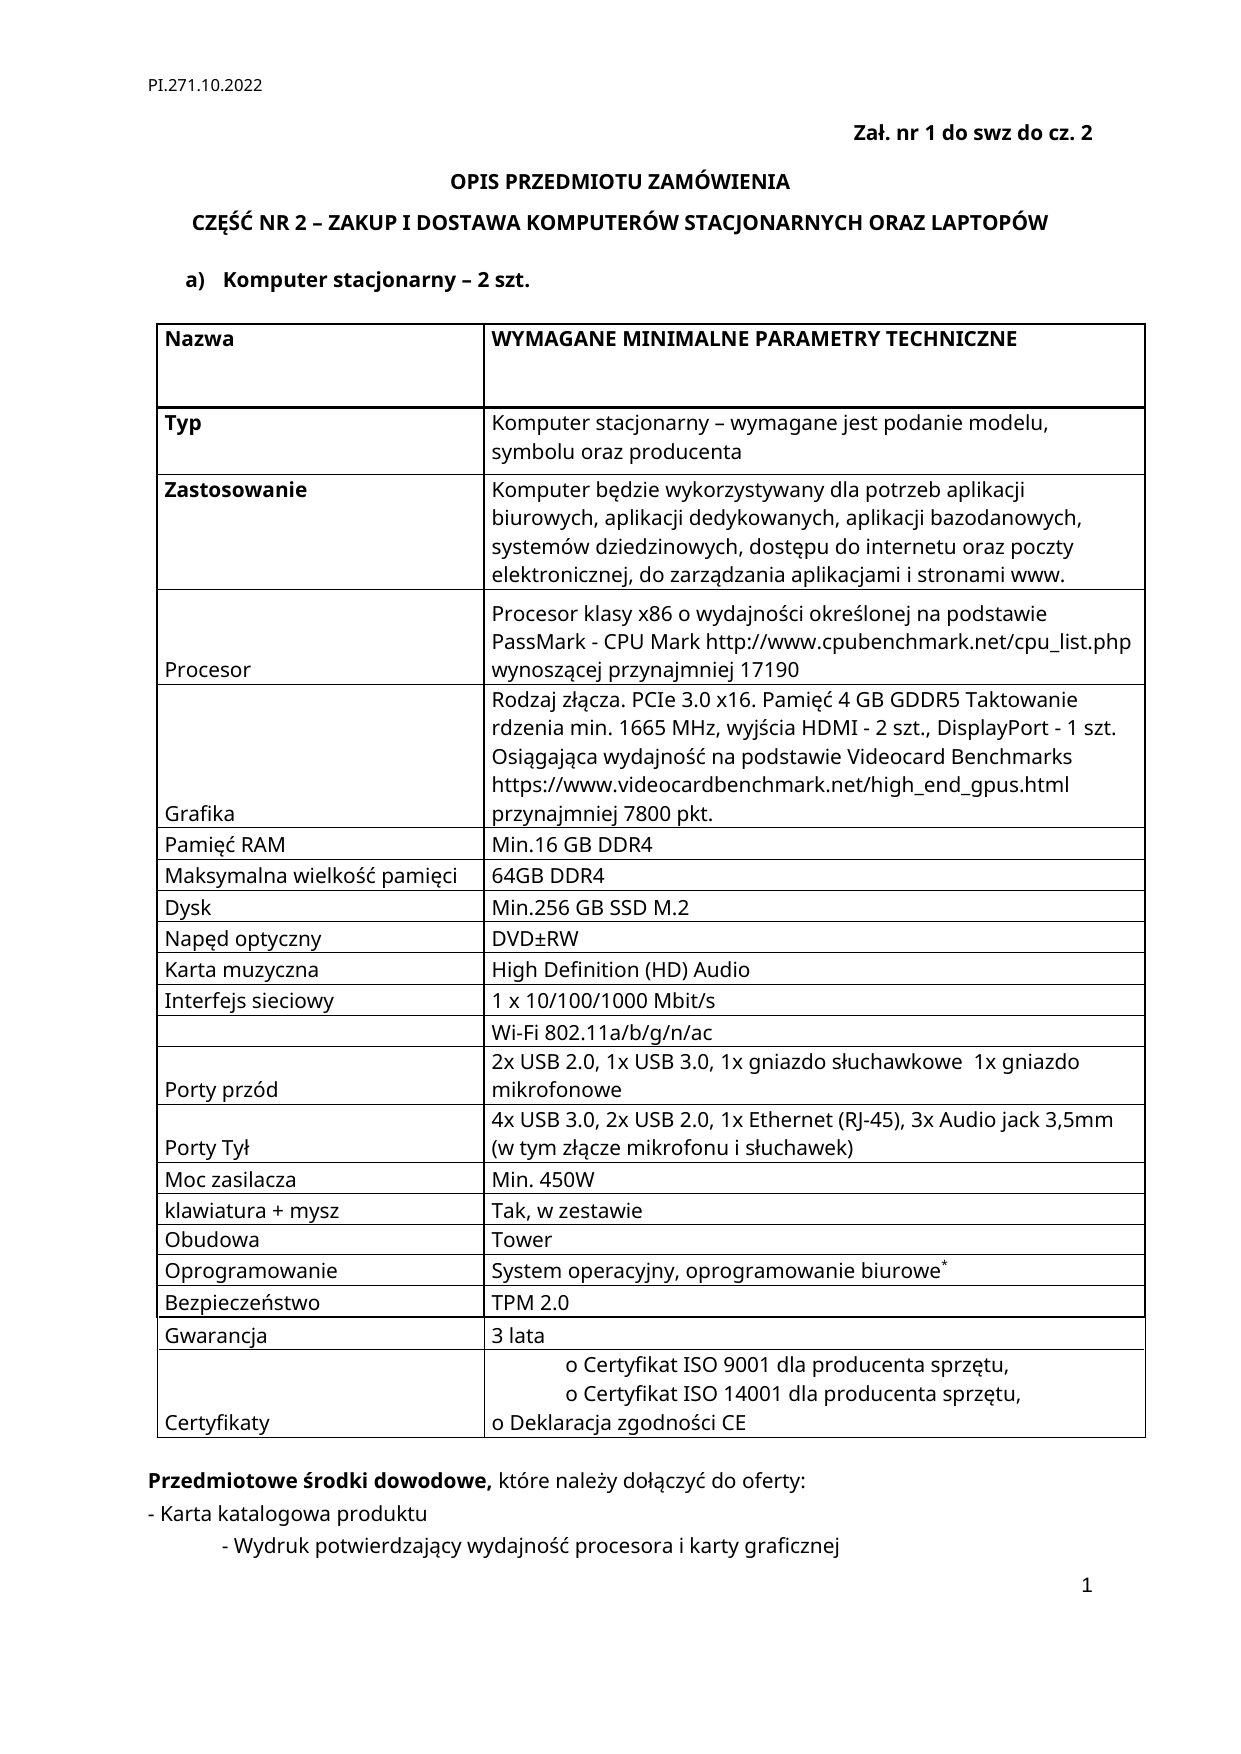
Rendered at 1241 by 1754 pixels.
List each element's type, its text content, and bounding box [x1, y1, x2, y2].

table_cell Bezpieczeństwo [158, 1286, 483, 1316]
table_cell [158, 1016, 483, 1046]
table_cell Oprogramowanie [158, 1255, 483, 1285]
table_cell High Definition (HD) Audio [485, 953, 1144, 983]
table_header WYMAGANE MINIMALNE PARAMETRY TECHNICZNE [485, 325, 1144, 406]
table_cell Min. 450W [485, 1163, 1144, 1193]
list - Wydruk potwierdzający wydajność procesora i karty graficznej [148, 1531, 1092, 1560]
table_cell TPM 2.0 [485, 1286, 1144, 1316]
table_cell Certyfikaty [158, 1350, 484, 1437]
table_cell Zastosowanie [158, 475, 483, 589]
table_cell Procesor klasy x86 o wydajności określonej na podstawie PassMark - CPU Mark http://www.cpubenchmark.net/cpu_list.php wynoszącej przynajmniej 17190 [485, 590, 1144, 684]
text - Karta katalogowa produktu [148, 1499, 1092, 1527]
table_cell 4x USB 3.0, 2x USB 2.0, 1x Ethernet (RJ-45), 3x Audio jack 3,5mm (w tym złącze mikrofonu i słuchawek) [485, 1105, 1144, 1162]
table_cell Procesor [158, 590, 483, 684]
table_cell Rodzaj złącza. PCIe 3.0 x16. Pamięć 4 GB GDDR5 Taktowanie rdzenia min. 1665 MHz, wyjścia HDMI - 2 szt., DisplayPort - 1 szt. Osiągająca wydajność na podstawie Videocard Benchmarks https://www.videocardbenchmark.net/high_end_gpus.html przynajmniej 7800 pkt. [485, 685, 1144, 827]
table_cell Komputer będzie wykorzystywany dla potrzeb aplikacji biurowych, aplikacji dedykowanych, aplikacji bazodanowych, systemów dziedzinowych, dostępu do internetu oraz poczty elektronicznej, do zarządzania aplikacjami i stronami www. [485, 475, 1144, 589]
table_cell Tak, w zestawie [485, 1194, 1144, 1224]
table_cell Min.16 GB DDR4 [485, 828, 1144, 858]
table_cell Pamięć RAM [158, 828, 483, 858]
table_cell Interfejs sieciowy [158, 985, 483, 1015]
table_cell Gwarancja [158, 1317, 484, 1349]
table_cell Tower [485, 1225, 1144, 1254]
table_cell 1 x 10/100/1000 Mbit/s [485, 985, 1144, 1015]
table_cell klawiatura + mysz [158, 1194, 483, 1224]
table_cell Porty Tył [158, 1105, 483, 1162]
table_cell Moc zasilacza [158, 1163, 483, 1193]
table_cell Komputer stacjonarny – wymagane jest podanie modelu, symbolu oraz producenta [485, 409, 1144, 474]
table_cell System operacyjny, oprogramowanie biurowe* [485, 1255, 1144, 1285]
table_cell Porty przód [158, 1047, 483, 1104]
list Komputer stacjonarny – 2 szt. [185, 266, 1092, 294]
table_cell 2x USB 2.0, 1x USB 3.0, 1x gniazdo słuchawkowe 1x gniazdo mikrofonowe [485, 1047, 1144, 1104]
table_header Nazwa [158, 325, 483, 406]
table_cell 64GB DDR4 [485, 860, 1144, 890]
text OPIS PRZEDMIOTU ZAMÓWIENIA [148, 167, 1092, 196]
table_cell o Certyfikat ISO 9001 dla producenta sprzętu, o Certyfikat ISO 14001 dla producenta sprzętu, o Deklaracja zgodności CE [485, 1349, 1145, 1437]
table_cell Dysk [158, 891, 483, 921]
table_cell Karta muzyczna [158, 953, 483, 983]
table_cell Grafika [158, 685, 483, 827]
table_cell Obudowa [158, 1225, 483, 1254]
text Przedmiotowe środki dowodowe, które należy dołączyć do oferty: [148, 1466, 1092, 1495]
text CZĘŚĆ NR 2 – ZAKUP I DOSTAWA KOMPUTERÓW STACJONARNYCH ORAZ LAPTOPÓW [148, 208, 1092, 237]
table_cell Min.256 GB SSD M.2 [485, 891, 1144, 921]
table_cell Typ [158, 409, 483, 474]
table_cell Wi-Fi 802.11a/b/g/n/ac [485, 1016, 1144, 1046]
table_cell Napęd optyczny [158, 922, 483, 952]
text Zał. nr 1 do swz do cz. 2 [148, 118, 1092, 147]
table_cell DVD±RW [485, 922, 1144, 952]
table_cell 3 lata [485, 1318, 1145, 1349]
table_cell Maksymalna wielkość pamięci [158, 860, 483, 890]
